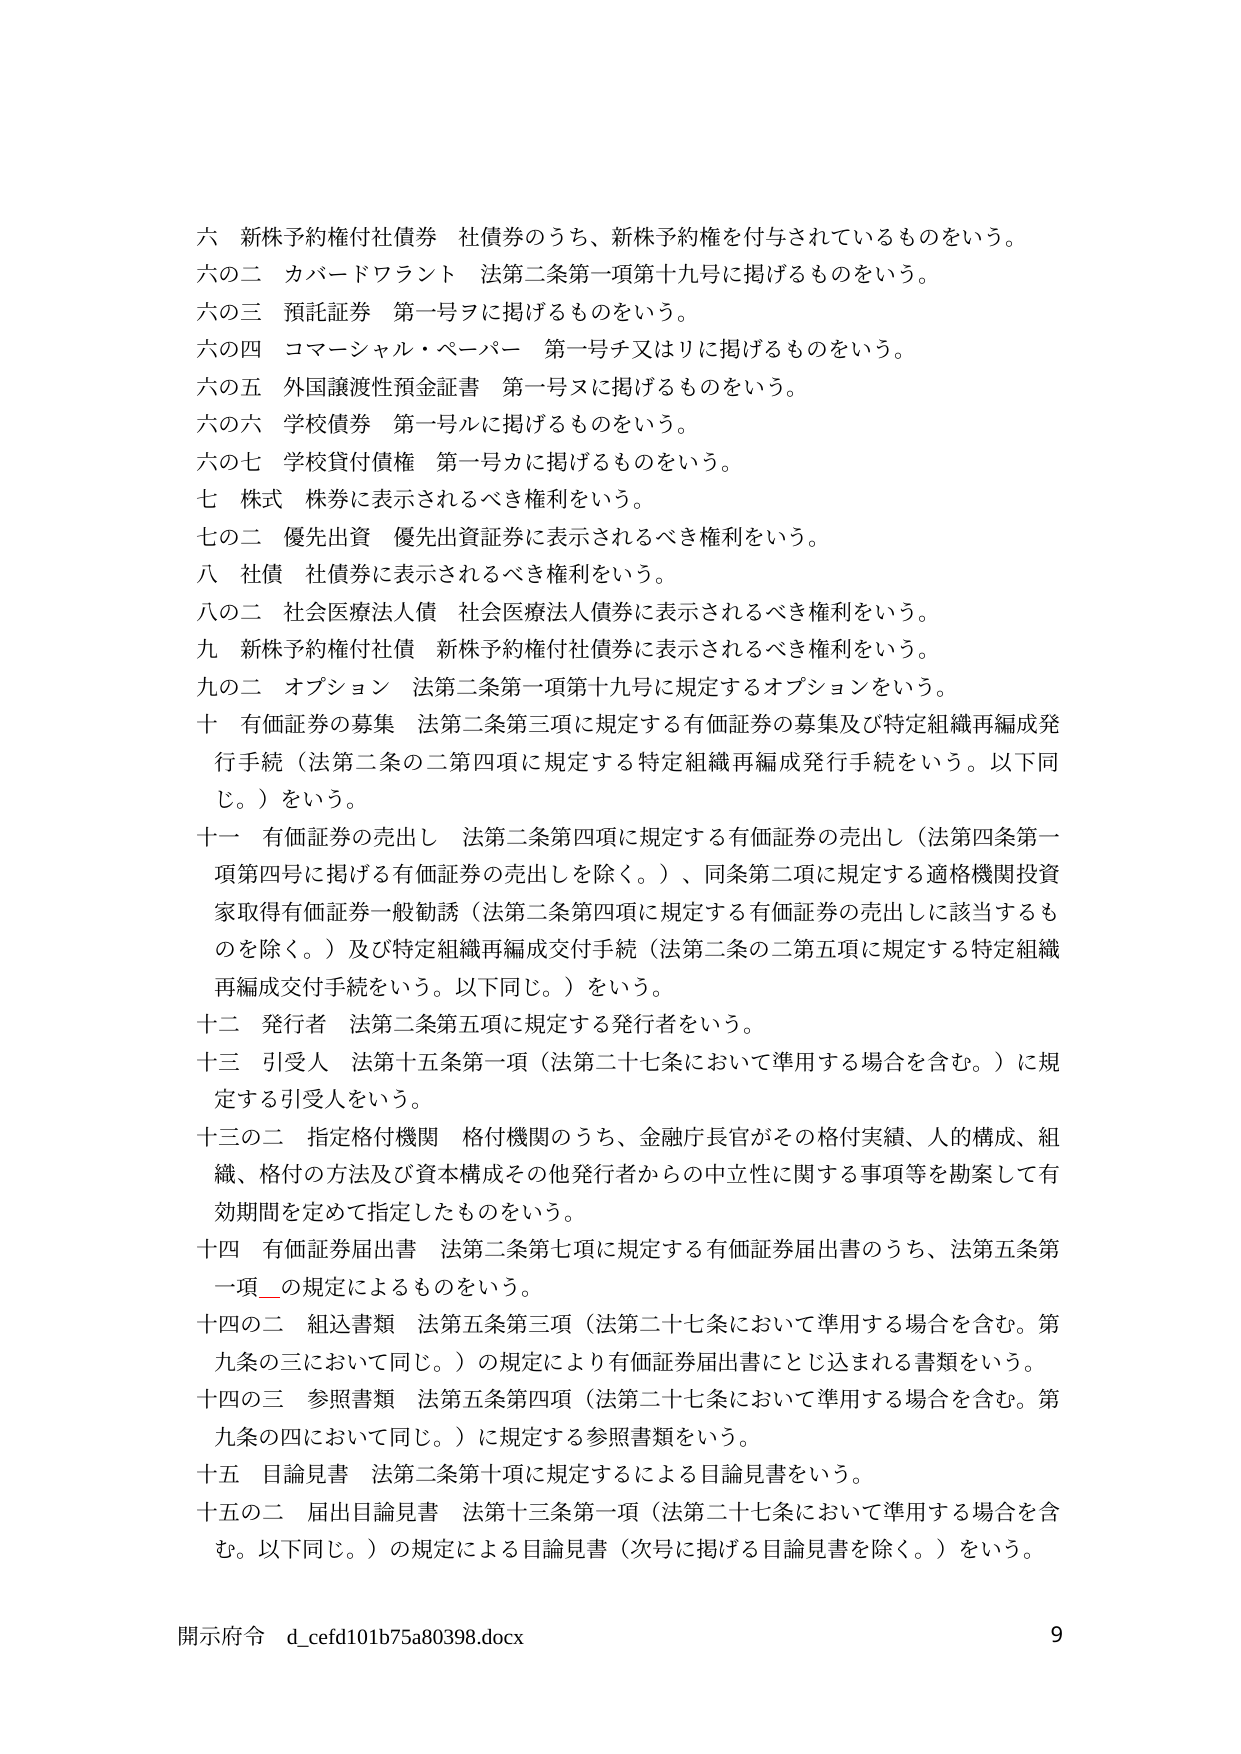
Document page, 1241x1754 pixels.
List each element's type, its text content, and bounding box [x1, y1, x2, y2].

text 八 社債 社債券に表示されるべき権利をいう。 [196, 554, 1063, 592]
text 六の六 学校債券 第一号ルに掲げるものをいう。 [196, 404, 1063, 442]
text 十三 引受人 法第十五条第一項（法第二十七条において準用する場合を含む。）に規定する引受人をいう。 [196, 1042, 1063, 1117]
text 六の二 カバードワラント 法第二条第一項第十九号に掲げるものをいう。 [196, 254, 1063, 292]
text 十四 有価証券届出書 法第二条第七項に規定する有価証券届出書のうち、法第五条第一項 の規定によるものをいう。 [196, 1229, 1063, 1304]
text 六 新株予約権付社債券 社債券のうち、新株予約権を付与されているものをいう。 [196, 217, 1063, 254]
text 十二 発行者 法第二条第五項に規定する発行者をいう。 [196, 1004, 1063, 1042]
text 十五の二 届出目論見書 法第十三条第一項（法第二十七条において準用する場合を含む。以下同じ。）の規定による目論見書（次号に掲げる目論見書を除く。）をいう。 [196, 1492, 1063, 1567]
text 十三の二 指定格付機関 格付機関のうち、金融庁長官がその格付実績、人的構成、組織、格付の方法及び資本構成その他発行者からの中立性に関する事項等を勘案して有効期間を定めて指定したものをいう。 [196, 1117, 1063, 1229]
text 九の二 オプション 法第二条第一項第十九号に規定するオプションをいう。 [196, 667, 1063, 704]
text 十一 有価証券の売出し 法第二条第四項に規定する有価証券の売出し（法第四条第一項第四号に掲げる有価証券の売出しを除く。）、同条第二項に規定する適格機関投資家取得有価証券一般勧誘（法第二条第四項に規定する有価証券の売出しに該当するものを除く。）及び特定組織再編成交付手続（法第二条の二第五項に規定する特定組織再編成交付手続をいう。以下同じ。）をいう。 [196, 817, 1063, 1004]
text 九 新株予約権付社債 新株予約権付社債券に表示されるべき権利をいう。 [196, 629, 1063, 667]
text 八の二 社会医療法人債 社会医療法人債券に表示されるべき権利をいう。 [196, 592, 1063, 629]
text 十五 目論見書 法第二条第十項に規定するによる目論見書をいう。 [196, 1454, 1063, 1492]
text 六の七 学校貸付債権 第一号カに掲げるものをいう。 [196, 442, 1063, 479]
text 十四の二 組込書類 法第五条第三項（法第二十七条において準用する場合を含む。第九条の三において同じ。）の規定により有価証券届出書にとじ込まれる書類をいう。 [196, 1304, 1063, 1379]
text 十四の三 参照書類 法第五条第四項（法第二十七条において準用する場合を含む。第九条の四において同じ。）に規定する参照書類をいう。 [196, 1379, 1063, 1454]
text 十 有価証券の募集 法第二条第三項に規定する有価証券の募集及び特定組織再編成発行手続（法第二条の二第四項に規定する特定組織再編成発行手続をいう。以下同じ。）をいう。 [196, 704, 1063, 817]
text 六の四 コマーシャル・ペーパー 第一号チ又はリに掲げるものをいう。 [196, 329, 1063, 367]
text 七 株式 株券に表示されるべき権利をいう。 [196, 479, 1063, 517]
text 七の二 優先出資 優先出資証券に表示されるべき権利をいう。 [196, 517, 1063, 554]
text 六の三 預託証券 第一号ヲに掲げるものをいう。 [196, 292, 1063, 329]
text 六の五 外国譲渡性預金証書 第一号ヌに掲げるものをいう。 [196, 367, 1063, 404]
